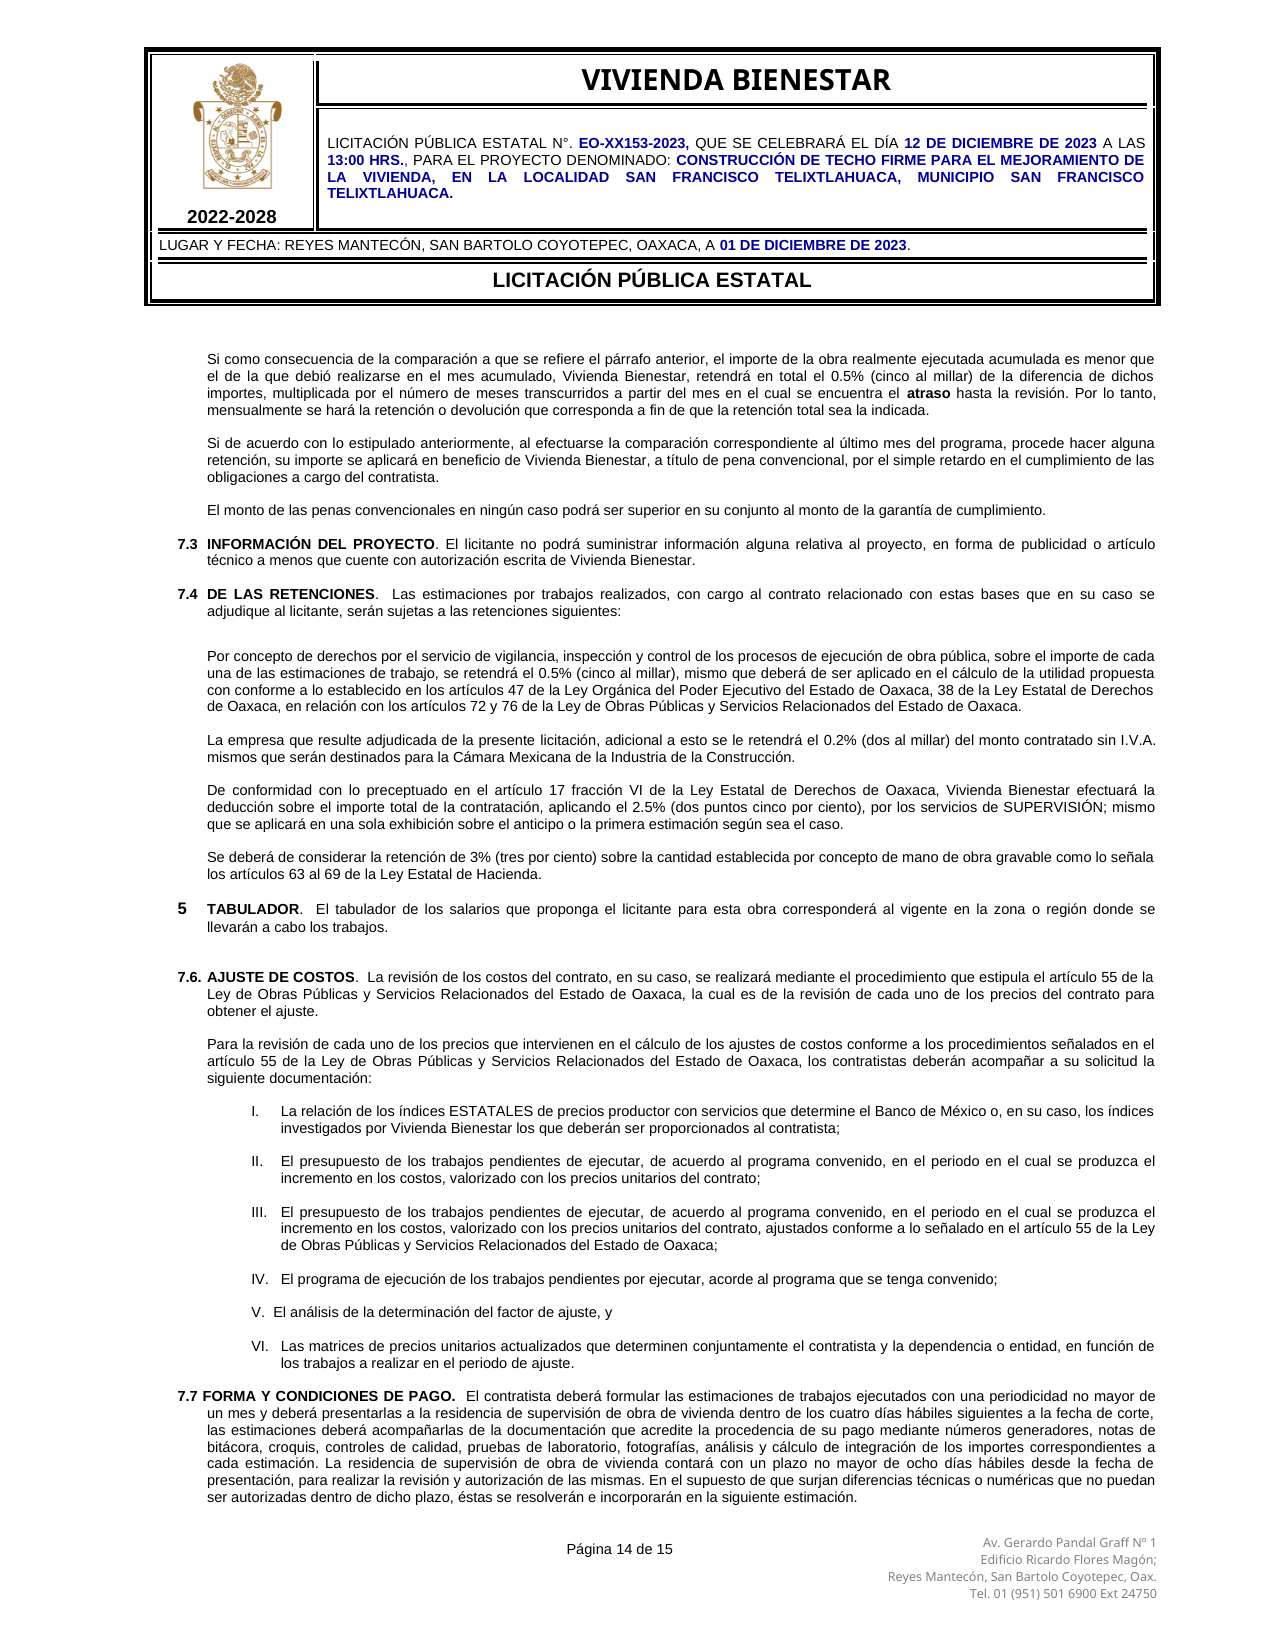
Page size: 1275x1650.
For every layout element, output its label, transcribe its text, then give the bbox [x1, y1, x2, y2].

text II. El presupuesto de los trabajos pendientes de ejecutar, de acuerdo al programa convenido, en el periodo en el cual se produzca el incremento en los costos, valorizado con los precios unitarios del contrato; [251, 1153, 1157, 1187]
list INFORMACIÓN DEL PROYECTO. El licitante no podrá suministrar información alguna relativa al proyecto, en forma de publicidad o artículo técnico a menos que cuente con autorización escrita de Vivienda Bienestar. [177, 535, 1157, 569]
text Se deberá de considerar la retención de 3% (tres por ciento) sobre la cantidad establecida por concepto de mano de obra gravable como lo señala los artículos 63 al 69 de la Ley Estatal de Hacienda. [207, 849, 1157, 882]
text El monto de las penas convencionales en ningún caso podrá ser superior en su conjunto al monto de la garantía de cumplimiento. [207, 502, 1157, 518]
text Por concepto de derechos por el servicio de vigilancia, inspección y control de los procesos de ejecución de obra pública, sobre el importe de cada una de las estimaciones de trabajo, se retendrá el 0.5% (cinco al millar), mismo que deberá de ser aplicado en el cálculo de la utilidad propuesta con conforme a lo establecido en los artículos 47 de la Ley Orgánica del Poder Ejecutivo del Estado de Oaxaca, 38 de la Ley Estatal de Derechos de Oaxaca, en relación con los artículos 72 y 76 de la Ley de Obras Públicas y Servicios Relacionados del Estado de Oaxaca. [207, 648, 1157, 715]
text Si de acuerdo con lo estipulado anteriormente, al efectuarse la comparación correspondiente al último mes del programa, procede hacer alguna retención, su importe se aplicará en beneficio de Vivienda Bienestar, a título de pena convencional, por el simple retardo en el cumplimiento de las obligaciones a cargo del contratista. [207, 435, 1157, 485]
text IV. El programa de ejecución de los trabajos pendientes por ejecutar, acorde al programa que se tenga convenido; [251, 1271, 1157, 1287]
text V. El análisis de la determinación del factor de ajuste, y [251, 1304, 1157, 1321]
list AJUSTE DE COSTOS. La revisión de los costos del contrato, en su caso, se realizará mediante el procedimiento que estipula el artículo 55 de la Ley de Obras Públicas y Servicios Relacionados del Estado de Oaxaca, la cual es de la revisión de cada uno de los precios del contrato para obtener el ajuste. [177, 969, 1157, 1019]
text VI. Las matrices de precios unitarios actualizados que determinen conjuntamente el contratista y la dependencia o entidad, en función de los trabajos a realizar en el periodo de ajuste. [251, 1338, 1157, 1371]
text Para la revisión de cada uno de los precios que intervienen en el cálculo de los ajustes de costos conforme a los procedimientos señalados en el artículo 55 de la Ley de Obras Públicas y Servicios Relacionados del Estado de Oaxaca, los contratistas deberán acompañar a su solicitud la siguiente documentación: [207, 1036, 1157, 1086]
text De conformidad con lo preceptuado en el artículo 17 fracción VI de la Ley Estatal de Derechos de Oaxaca, Vivienda Bienestar efectuará la deducción sobre el importe total de la contratación, aplicando el 2.5% (dos puntos cinco por ciento), por los servicios de SUPERVISIÓN; mismo que se aplicará en una sola exhibición sobre el anticipo o la primera estimación según sea el caso. [207, 782, 1157, 832]
text 7.7 FORMA Y CONDICIONES DE PAGO. El contratista deberá formular las estimaciones de trabajos ejecutados con una periodicidad no mayor de un mes y deberá presentarlas a la residencia de supervisión de obra de vivienda dentro de los cuatro días hábiles siguientes a la fecha de corte, las estimaciones deberá acompañarlas de la documentación que acredite la procedencia de su pago mediante números generadores, notas de bitácora, croquis, controles de calidad, pruebas de laboratorio, fotografías, análisis y cálculo de integración de los importes correspondientes a cada estimación. La residencia de supervisión de obra de vivienda contará con un plazo no mayor de ocho días hábiles desde la fecha de presentación, para realizar la revisión y autorización de las mismas. En el supuesto de que surjan diferencias técnicas o numéricas que no puedan ser autorizadas dentro de dicho plazo, éstas se resolverán e incorporarán en la siguiente estimación. [177, 1388, 1157, 1505]
list TABULADOR. El tabulador de los salarios que proponga el licitante para esta obra corresponderá al vigente en la zona o región donde se llevarán a cabo los trabajos. [177, 899, 1157, 935]
text Si como consecuencia de la comparación a que se refiere el párrafo anterior, el importe de la obra realmente ejecutada acumulada es menor que el de la que debió realizarse en el mes acumulado, Vivienda Bienestar, retendrá en total el 0.5% (cinco al millar) de la diferencia de dichos importes, multiplicada por el número de meses transcurridos a partir del mes en el cual se encuentra el atraso hasta la revisión. Por lo tanto, mensualmente se hará la retención o devolución que corresponda a fin de que la retención total sea la indicada. [207, 351, 1157, 418]
picture [187, 59, 285, 188]
text La empresa que resulte adjudicada de la presente licitación, adicional a esto se le retendrá el 0.2% (dos al millar) del monto contratado sin I.V.A. mismos que serán destinados para la Cámara Mexicana de la Industria de la Construcción. [207, 731, 1157, 765]
list La relación de los índices ESTATALES de precios productor con servicios que determine el Banco de México o, en su caso, los índices investigados por Vivienda Bienestar los que deberán ser proporcionados al contratista; [251, 1103, 1157, 1136]
text III. El presupuesto de los trabajos pendientes de ejecutar, de acuerdo al programa convenido, en el periodo en el cual se produzca el incremento en los costos, valorizado con los precios unitarios del contrato, ajustados conforme a lo señalado en el artículo 55 de la Ley de Obras Públicas y Servicios Relacionados del Estado de Oaxaca; [251, 1203, 1157, 1254]
list DE LAS RETENCIONES. Las estimaciones por trabajos realizados, con cargo al contrato relacionado con estas bases que en su caso se adjudique al licitante, serán sujetas a las retenciones siguientes: [177, 586, 1157, 619]
